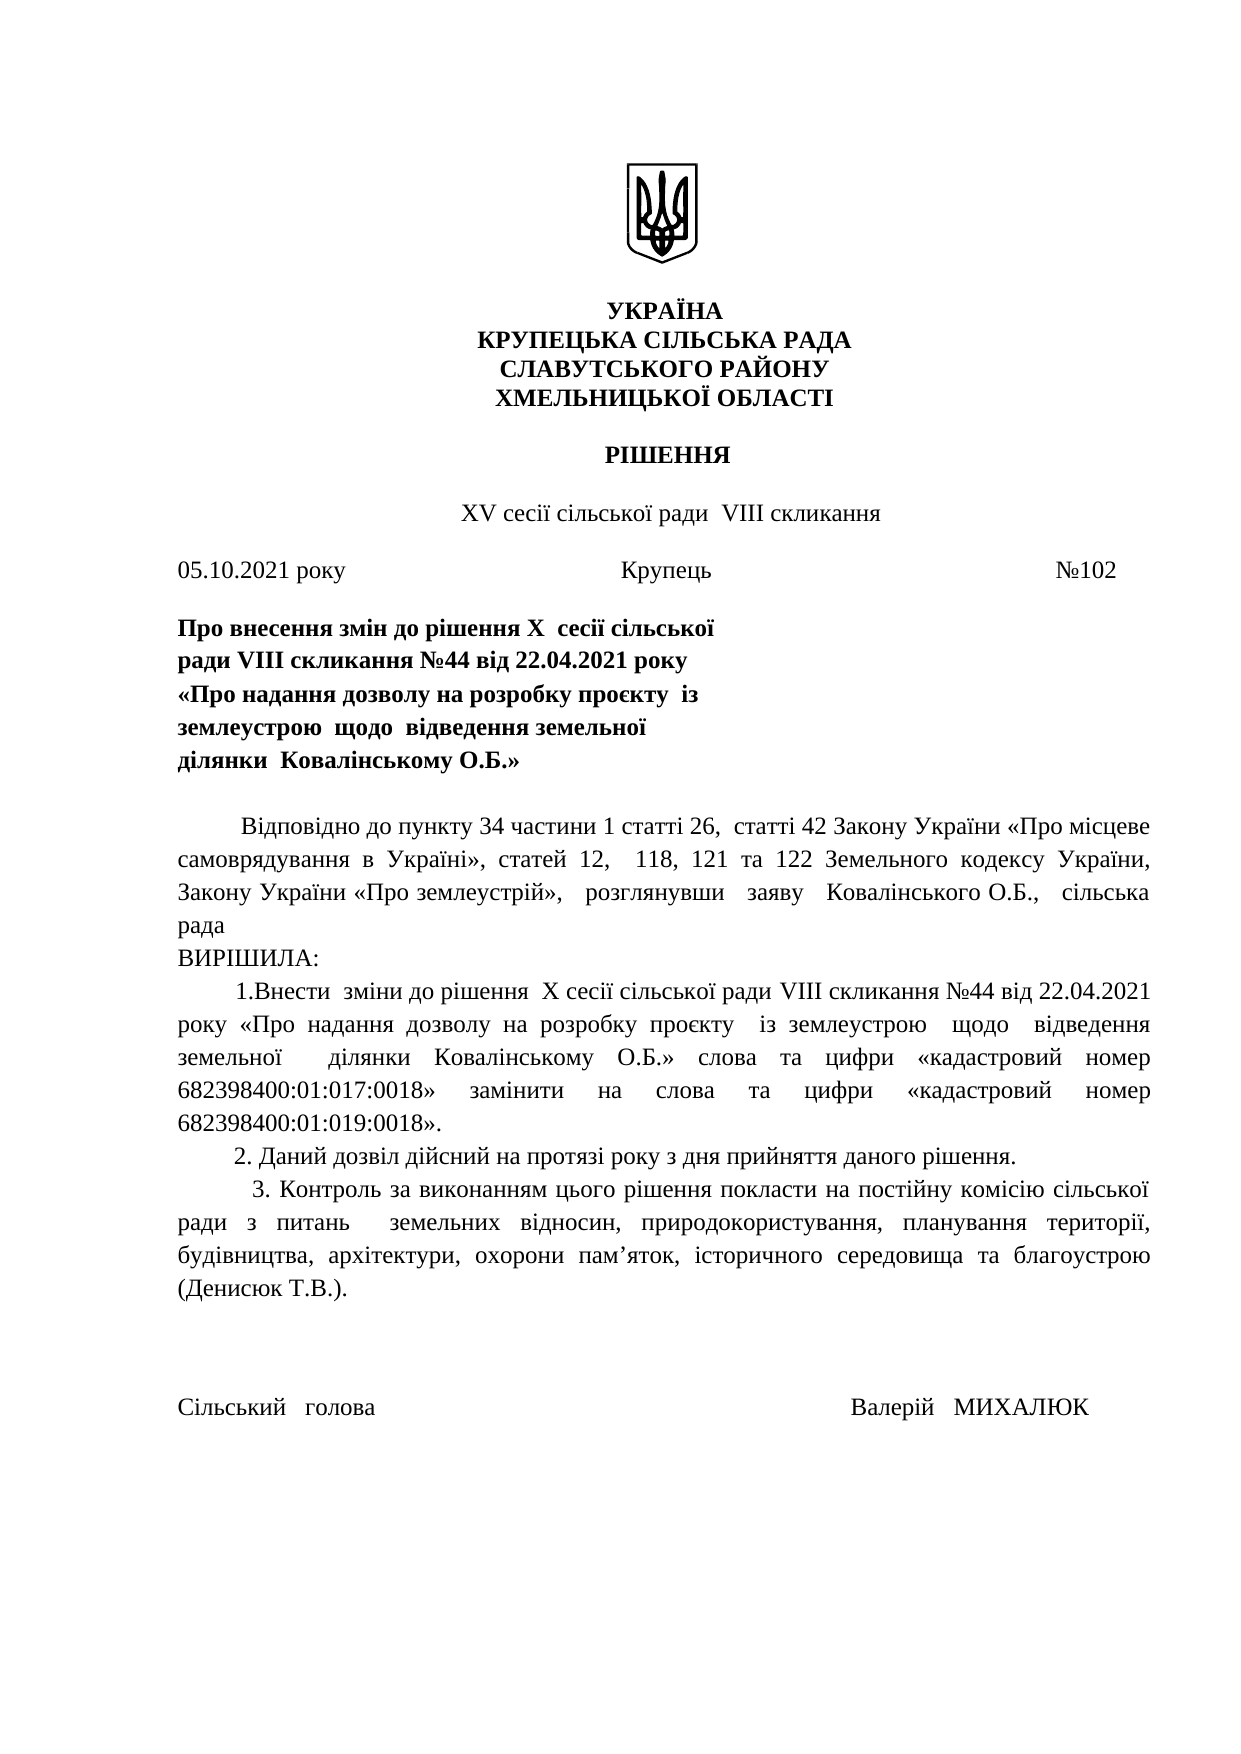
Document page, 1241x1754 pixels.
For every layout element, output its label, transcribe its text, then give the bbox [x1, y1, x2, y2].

text 2. Даний дозвіл дійсний на протязі року з дня прийняття даного рішення. [177, 1141, 1152, 1170]
text СЛАВУТСЬКОГО РАЙОНУ [177, 354, 1152, 383]
text УКРАЇНА [177, 296, 1152, 325]
text 1.Внести зміни до рішення Х сесії сільської ради VIІІ скликання №44 від 22.04.2021 року «Про надання дозволу на розробку проєкту із землеустрою щодо відведення земельної ділянки Ковалінському О.Б.» слова та цифри «кадастровий номер 682398400:01:017:0018» замінити на слова та цифри «кадастровий номер 682398400:01:019:0018». [177, 976, 1152, 1137]
text ХV сесії сільської ради VІІІ скликання [177, 498, 1152, 526]
text РІШЕННЯ [177, 440, 1152, 469]
text ХМЕЛЬНИЦЬКОЇ ОБЛАСТІ [177, 383, 1152, 411]
text Відповідно до пункту 34 частини 1 статті 26, статті 42 Закону України «Про місцеве самоврядування в Україні», статей 12, 118, 121 та 122 Земельного кодексу України, Закону України «Про землеустрій», розглянувши заяву Ковалінського О.Б., сільська рада [177, 811, 1152, 938]
text КРУПЕЦЬКА СІЛЬСЬКА РАДА [177, 325, 1152, 354]
text ділянки Ковалінському О.Б.» [177, 745, 1152, 773]
text Про внесення змін до рішення Х сесії сільської [177, 613, 1152, 641]
text ради VIIІ скликання №44 від 22.04.2021 року [177, 646, 1152, 674]
text Сільський голова Валерій МИХАЛЮК [177, 1392, 1152, 1421]
text ВИРІШИЛА: [177, 943, 1152, 972]
text «Про надання дозволу на розробку проєкту із [177, 679, 1152, 707]
text 05.10.2021 року Крупець №102 [177, 555, 1152, 584]
text 3. Контроль за виконанням цього рішення покласти на постійну комісію сільської ради з питань земельних відносин, природокористування, планування території, будівництва, архітектури, охорони пам’яток, історичного середовища та благоустрою (Денисюк Т.В.). [177, 1174, 1152, 1302]
text землеустрою щодо відведення земельної [177, 712, 1152, 740]
